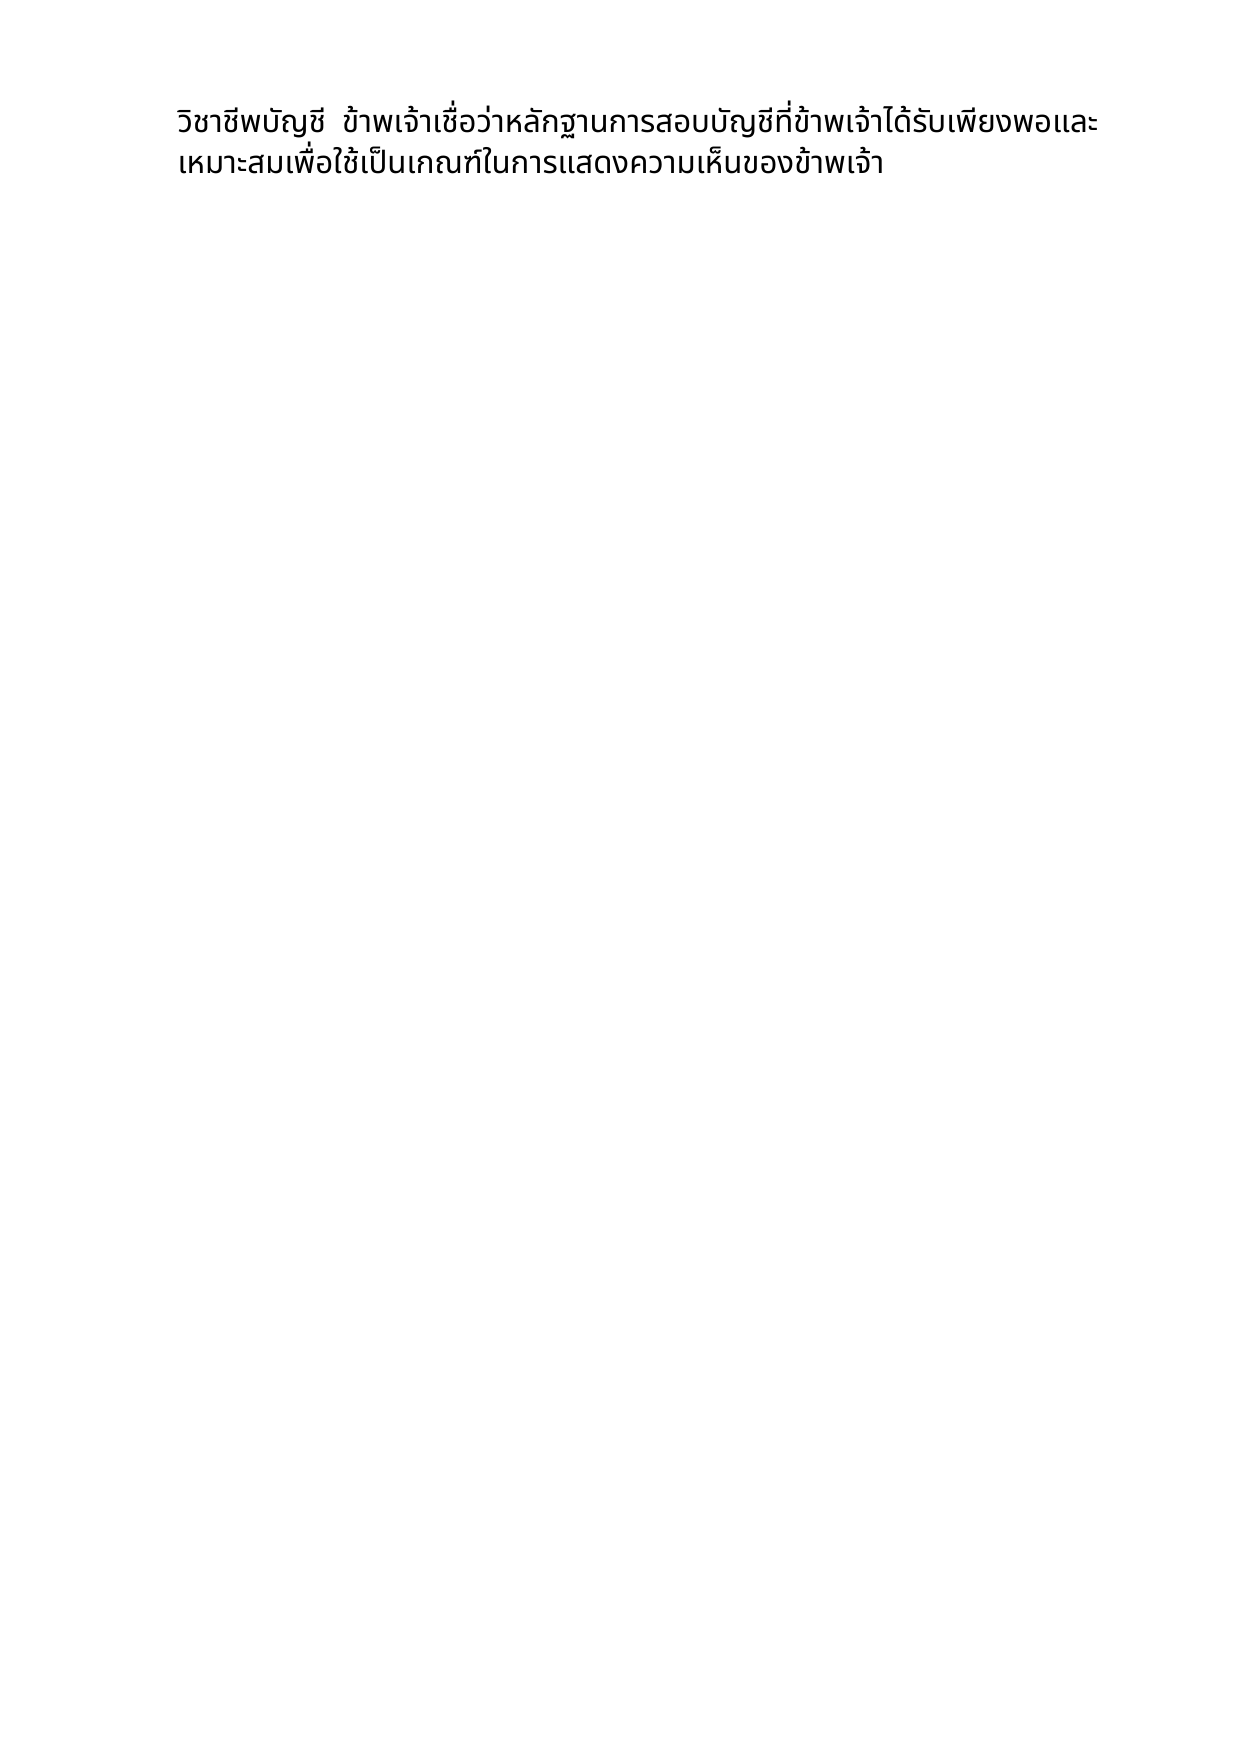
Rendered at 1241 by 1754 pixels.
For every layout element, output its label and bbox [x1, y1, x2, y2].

text [177, 99, 1107, 182]
